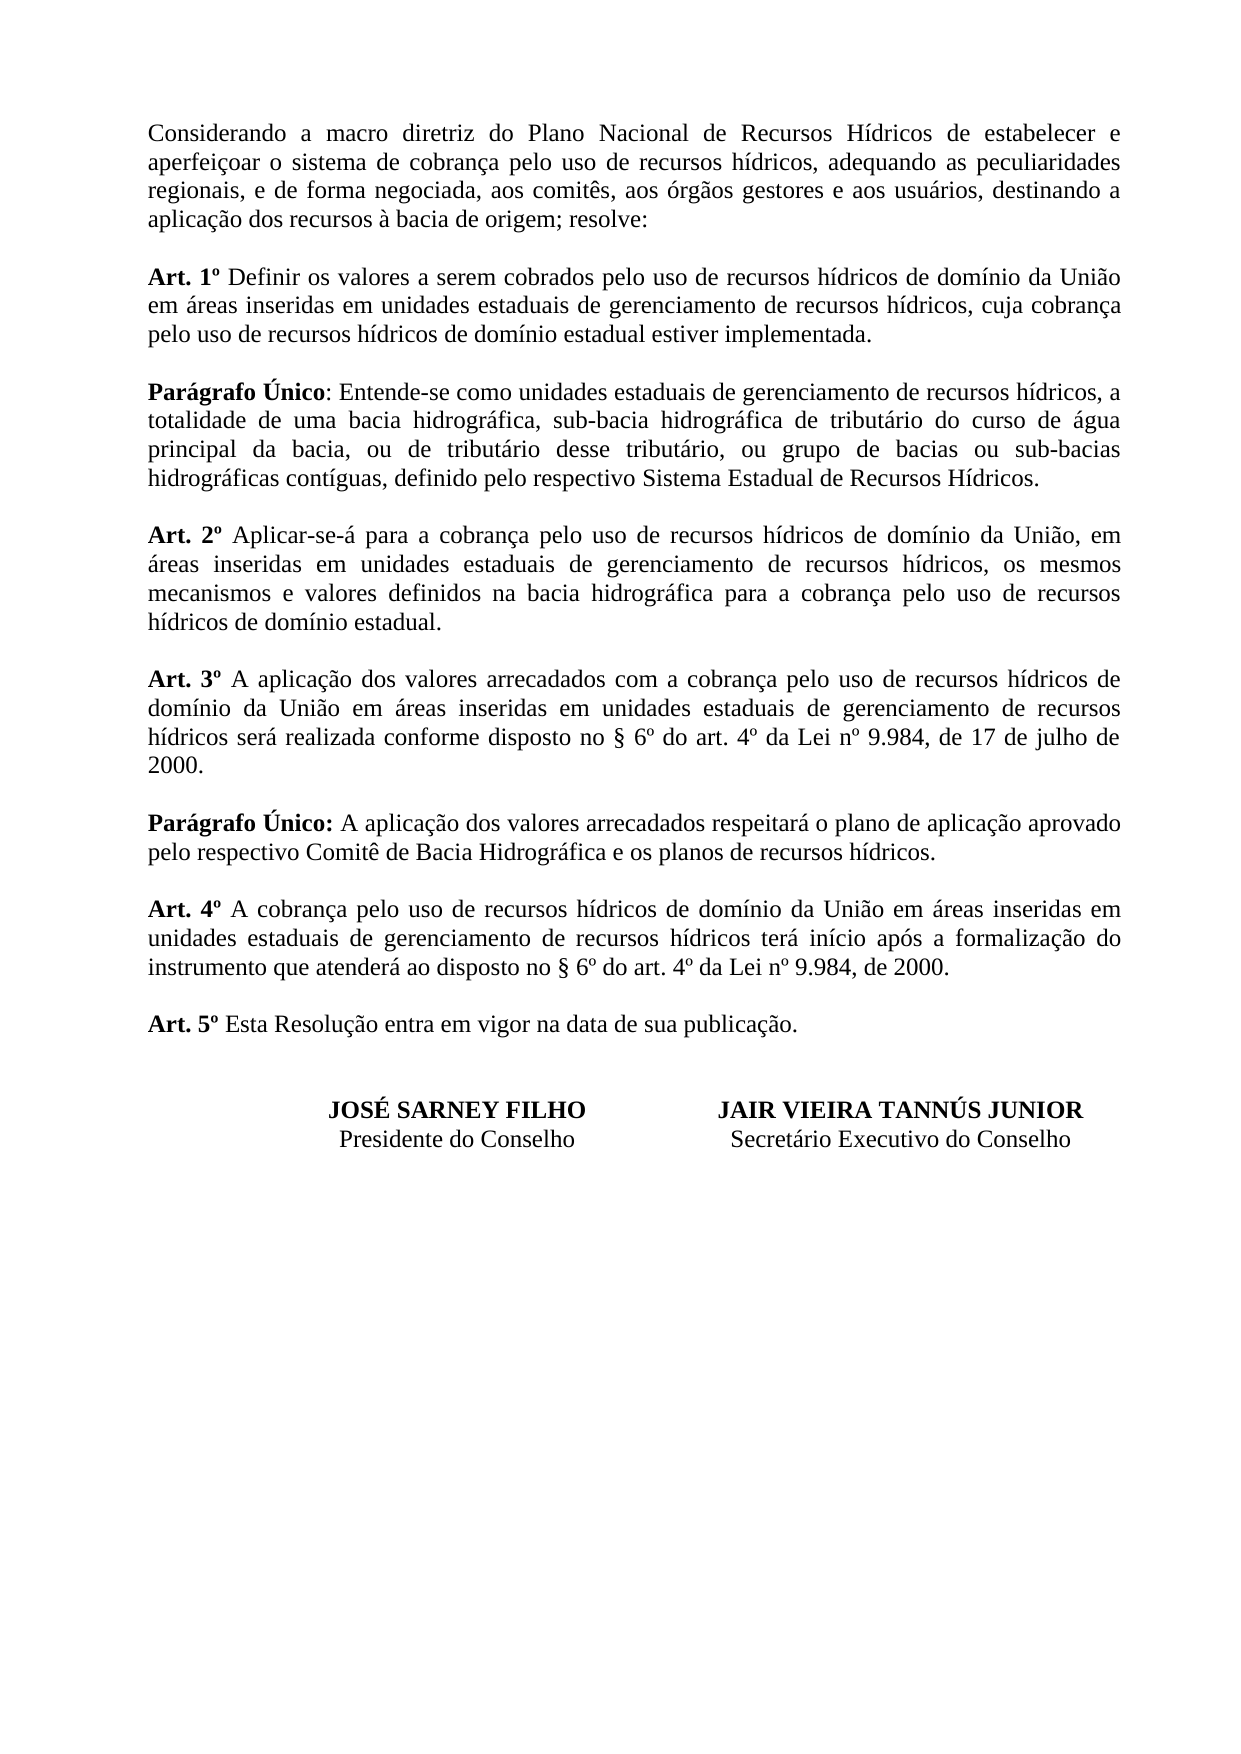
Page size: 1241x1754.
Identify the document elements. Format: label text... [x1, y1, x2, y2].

table_header JAIR VIEIRA TANNÚS JUNIOR Secretário Executivo do Conselho [679, 1096, 1122, 1182]
table_header JOSÉ SARNEY FILHO Presidente do Conselho [235, 1096, 679, 1182]
text Considerando a macro diretriz do Plano Nacional de Recursos Hídricos de estabelecer e aperfeiçoar o sistema de cobrança pelo uso de recursos hídricos, adequando as peculiaridades regionais, e de forma negociada, aos comitês, aos órgãos gestores e aos usuários, destinando a aplicação dos recursos à bacia de origem; resolve: [148, 118, 1122, 233]
text Parágrafo Único: A aplicação dos valores arrecadados respeitará o plano de aplicação aprovado pelo respectivo Comitê de Bacia Hidrográfica e os planos de recursos hídricos. [148, 808, 1122, 866]
text Art. 4º A cobrança pelo uso de recursos hídricos de domínio da União em áreas inseridas em unidades estaduais de gerenciamento de recursos hídricos terá início após a formalização do instrumento que atenderá ao disposto no § 6º do art. 4º da Lei nº 9.984, de 2000. [148, 894, 1122, 981]
text Parágrafo Único: Entende-se como unidades estaduais de gerenciamento de recursos hídricos, a totalidade de uma bacia hidrográfica, sub-bacia hidrográfica de tributário do curso de água principal da bacia, ou de tributário desse tributário, ou grupo de bacias ou sub-bacias hidrográficas contíguas, definido pelo respectivo Sistema Estadual de Recursos Hídricos. [148, 377, 1122, 492]
text Art. 1º Definir os valores a serem cobrados pelo uso de recursos hídricos de domínio da União em áreas inseridas em unidades estaduais de gerenciamento de recursos hídricos, cuja cobrança pelo uso de recursos hídricos de domínio estadual estiver implementada. [148, 262, 1122, 348]
text Art. 3º A aplicação dos valores arrecadados com a cobrança pelo uso de recursos hídricos de domínio da União em áreas inseridas em unidades estaduais de gerenciamento de recursos hídricos será realizada conforme disposto no § 6º do art. 4º da Lei nº 9.984, de 17 de julho de 2000. [148, 664, 1122, 779]
text Art. 2º Aplicar-se-á para a cobrança pelo uso de recursos hídricos de domínio da União, em áreas inseridas em unidades estaduais de gerenciamento de recursos hídricos, os mesmos mecanismos e valores definidos na bacia hidrográfica para a cobrança pelo uso de recursos hídricos de domínio estadual. [148, 521, 1122, 636]
text Art. 5º Esta Resolução entra em vigor na data de sua publicação. [148, 1009, 1122, 1038]
